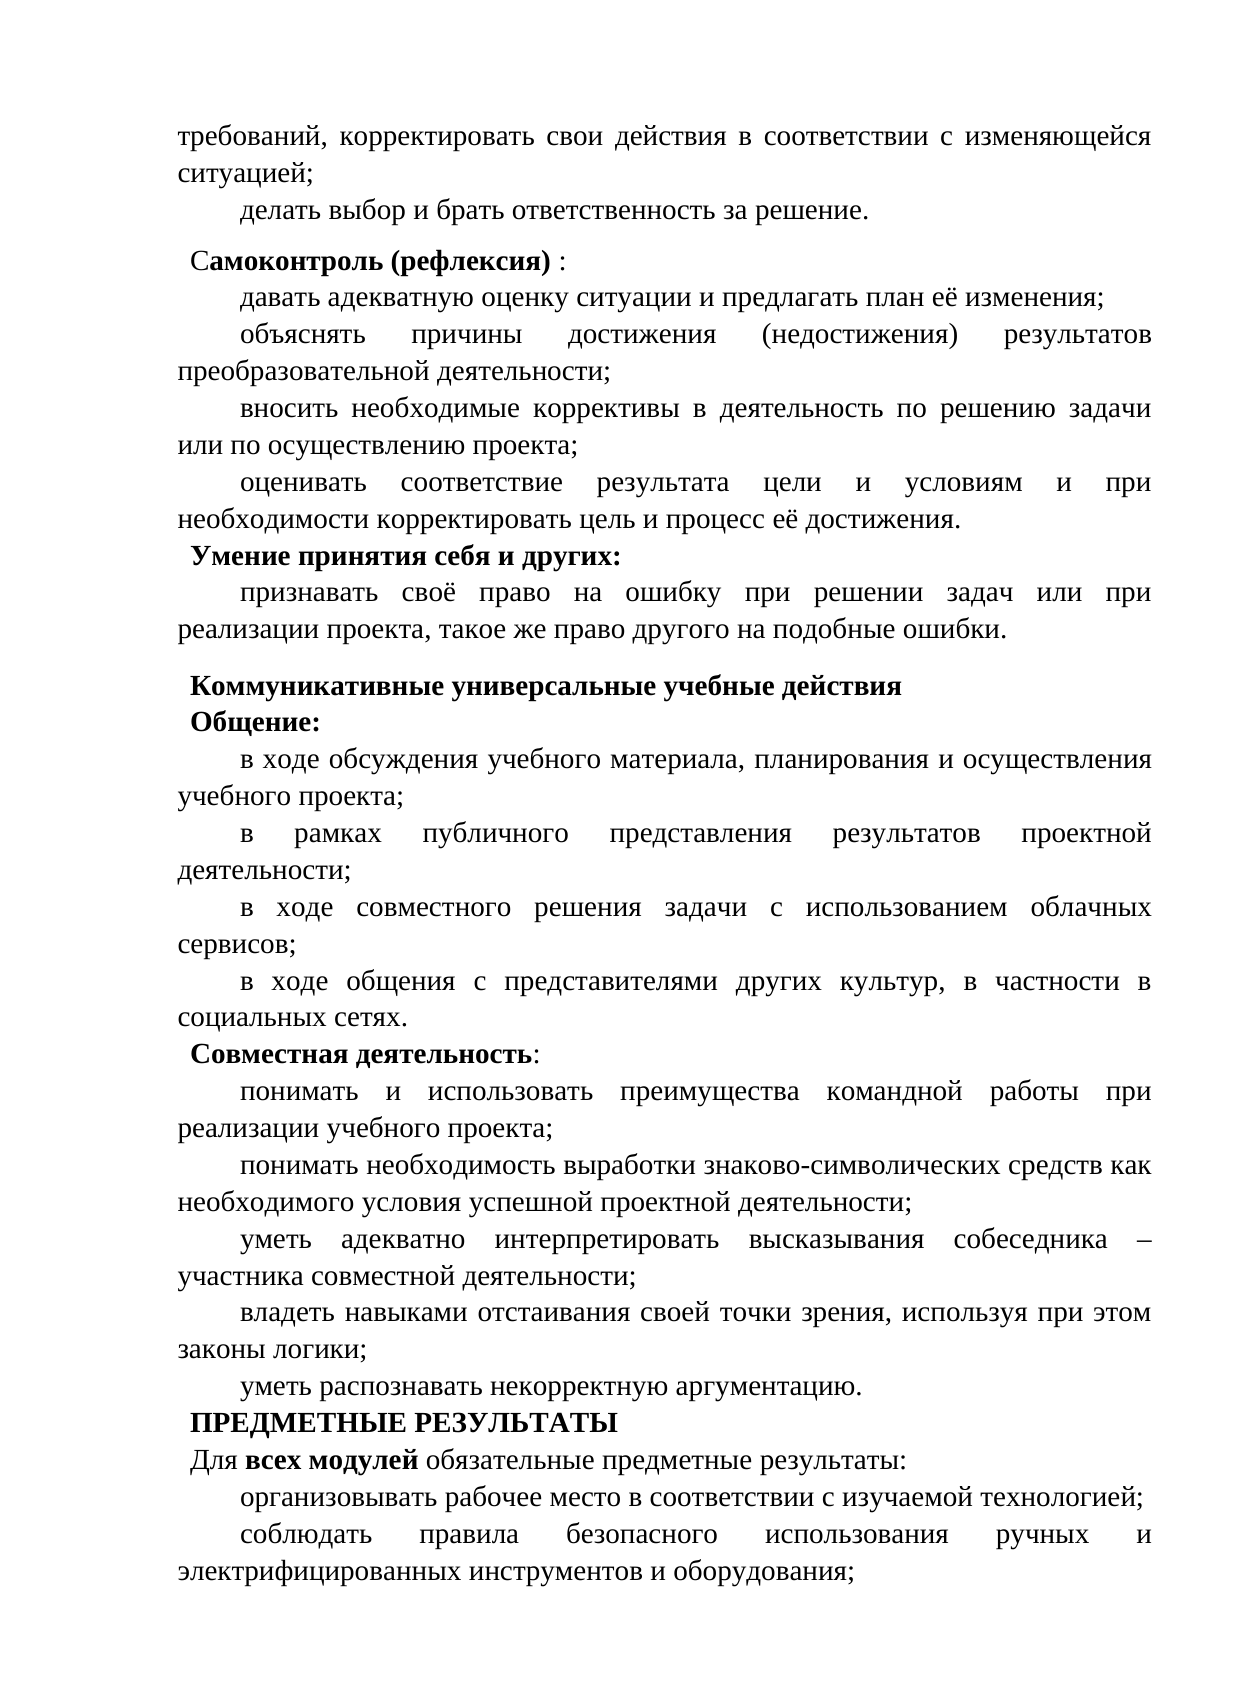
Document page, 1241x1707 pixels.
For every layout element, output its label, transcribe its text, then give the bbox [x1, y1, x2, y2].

text Самоконтроль (рефлексия) : [190, 243, 1152, 276]
text вносить необходимые коррективы в деятельность по решению задачи или по осуществлению проекта; [177, 390, 1152, 461]
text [177, 118, 1152, 188]
text Умение принятия себя и других: [190, 538, 1152, 571]
text Для всех модулей обязательные предметные результаты: [190, 1442, 1152, 1476]
text соблюдать правила безопасного использования ручных и электрифицированных инструментов и оборудования; [177, 1516, 1152, 1586]
text уметь адекватно интерпретировать высказывания собеседника – участника совместной деятельности; [177, 1221, 1152, 1291]
text владеть навыками отстаивания своей точки зрения, используя при этом законы логики; [177, 1294, 1152, 1365]
text в ходе обсуждения учебного материала, планирования и осуществления учебного проекта; [177, 741, 1152, 812]
text Коммуникативные универсальные учебные действия [190, 668, 1152, 701]
text оценивать соответствие результата цели и условиям и при необходимости корректировать цель и процесс её достижения. [177, 464, 1152, 534]
text понимать и использовать преимущества командной работы при реализации учебного проекта; [177, 1073, 1152, 1144]
text давать адекватную оценку ситуации и предлагать план её изменения; [177, 279, 1152, 313]
text понимать необходимость выработки знаково-символических средств как необходимого условия успешной проектной деятельности; [177, 1147, 1152, 1217]
text Общение: [190, 704, 1152, 738]
text делать выбор и брать ответственность за решение. [177, 192, 1152, 225]
text объяснять причины достижения (недостижения) результатов преобразовательной деятельности; [177, 316, 1152, 387]
text Совместная деятельность: [190, 1036, 1152, 1070]
text признавать своё право на ошибку при решении задач или при реализации проекта, такое же право другого на подобные ошибки. [177, 574, 1152, 645]
text в ходе общения с представителями других культур, в частности в социальных сетях. [177, 963, 1152, 1033]
text ПРЕДМЕТНЫЕ РЕЗУЛЬТАТЫ [190, 1405, 1152, 1439]
text в ходе совместного решения задачи с использованием облачных сервисов; [177, 889, 1152, 959]
text организовывать рабочее место в соответствии с изучаемой технологией; [177, 1479, 1152, 1512]
text в рамках публичного представления результатов проектной деятельности; [177, 815, 1152, 886]
text уметь распознавать некорректную аргументацию. [177, 1368, 1152, 1402]
